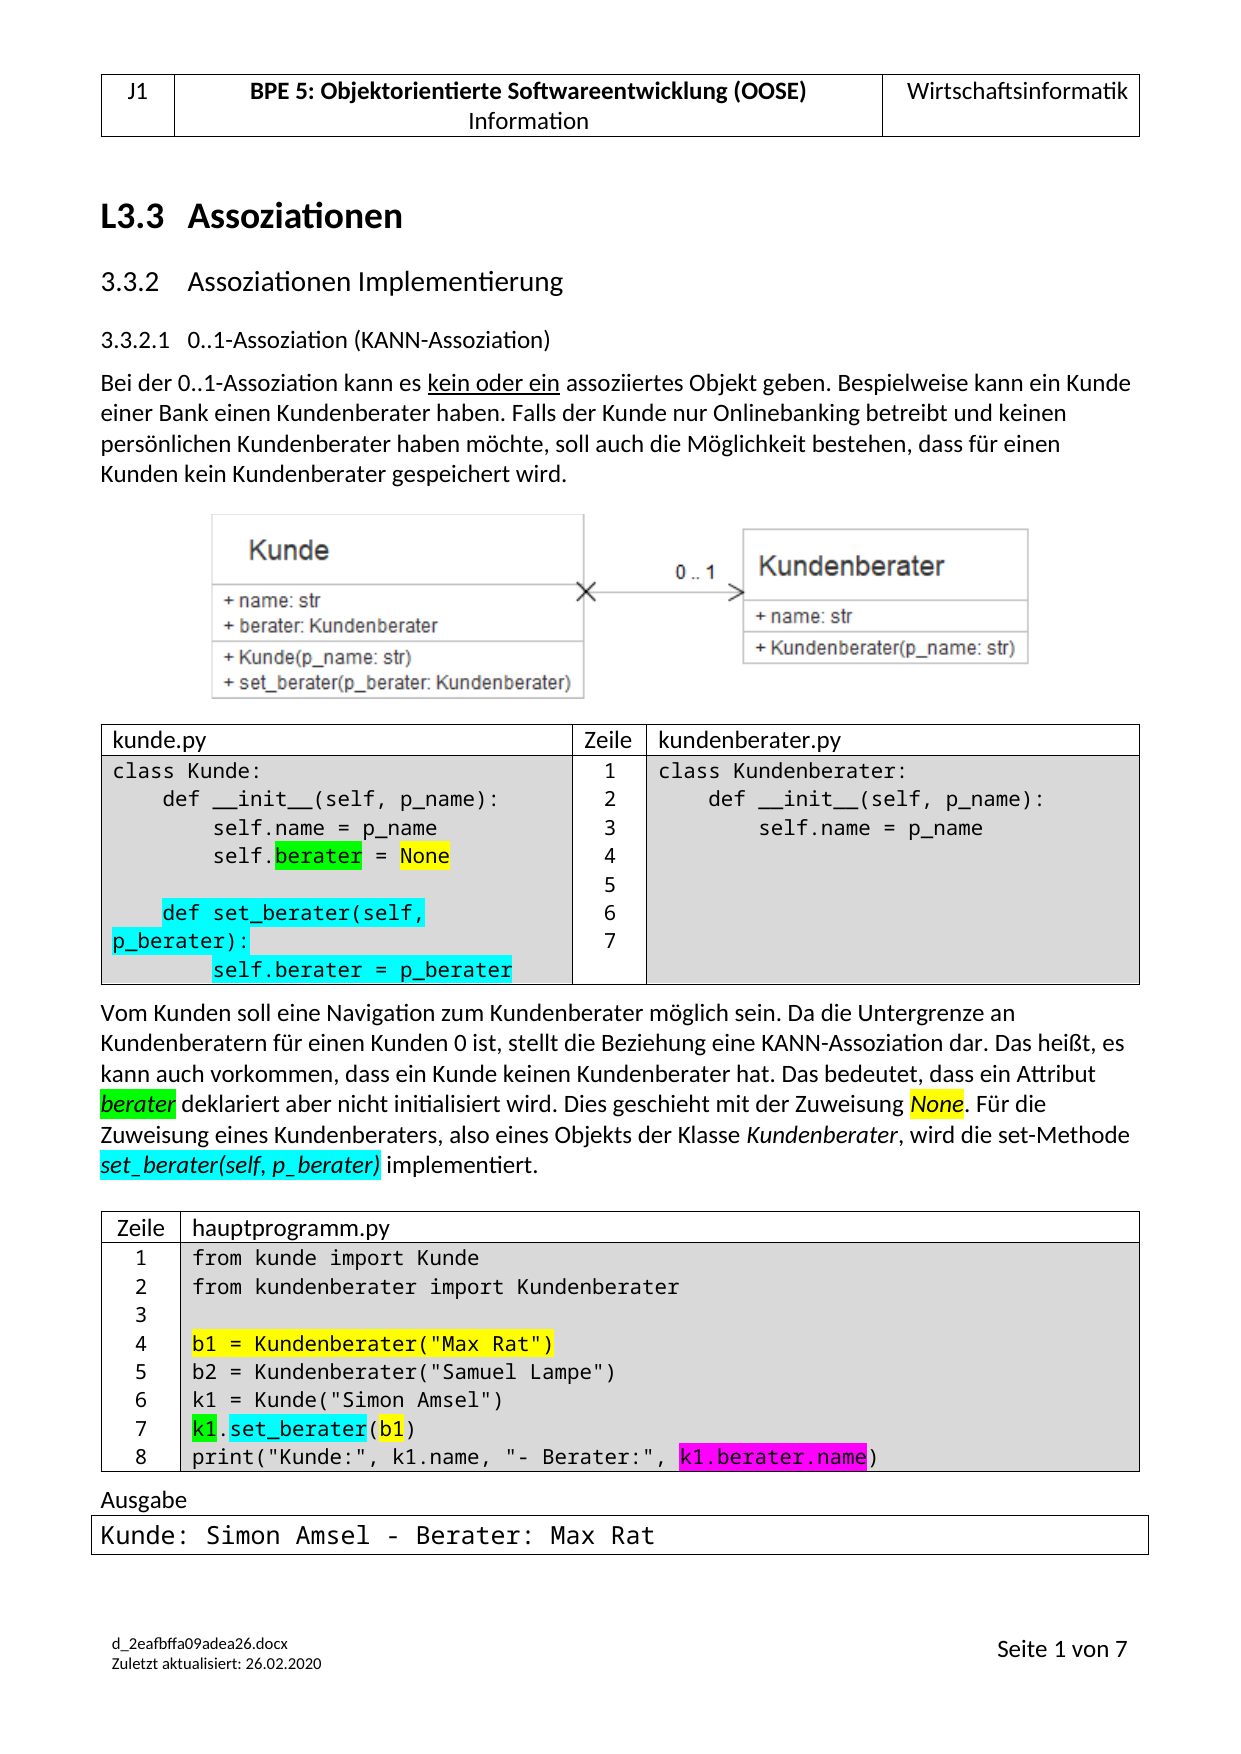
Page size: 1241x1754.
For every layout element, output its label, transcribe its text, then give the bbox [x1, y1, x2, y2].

text Ausgabe [100, 1484, 1140, 1515]
table_cell class Kunde: def __init__(self, p_name): self.name = p_name self.berater = None def set_berater(self, p_berater): self.berater = p_berater [102, 756, 572, 983]
text Kunde: Simon Amsel - Berater: Max Rat [92, 1516, 1148, 1554]
subtitle 0..1-Assoziation (KANN-Assoziation) [100, 324, 1140, 354]
table_header Zeile [102, 1212, 180, 1242]
table_header kundenberater.py [647, 725, 1139, 755]
text Bei der 0..1-Assoziation kann es kein oder ein assoziiertes Objekt geben. Bespielweise kann ein Kunde einer Bank einen Kundenberater haben. Falls der Kunde nur Onlinebanking betreibt und keinen persönlichen Kundenberater haben möchte, soll auch die Möglichkeit bestehen, dass für einen Kunden kein Kundenberater gespeichert wird. [100, 367, 1140, 489]
subtitle Assoziationen Implementierung [100, 263, 1140, 299]
table_cell from kunde import Kunde from kundenberater import Kundenberater b1 = Kundenberater("Max Rat") b2 = Kundenberater("Samuel Lampe") k1 = Kunde("Simon Amsel") k1.set_berater(b1) print("Kunde:", k1.name, "- Berater:", k1.berater.name) [181, 1243, 1139, 1471]
picture [211, 514, 1029, 699]
table_header Zeile [573, 725, 646, 755]
table_cell 1 2 3 4 5 6 7 8 [102, 1243, 180, 1471]
subtitle Assoziationen [100, 192, 1140, 238]
text Vom Kunden soll eine Navigation zum Kundenberater möglich sein. Da die Untergrenze an Kundenberatern für einen Kunden 0 ist, stellt die Beziehung eine KANN-Assoziation dar. Das heißt, es kann auch vorkommen, dass ein Kunde keinen Kundenberater hat. Das bedeutet, dass ein Attribut berater deklariert aber nicht initialisiert wird. Dies geschieht mit der Zuweisung None. Für die Zuweisung eines Kundenberaters, also eines Objekts der Klasse Kundenberater, wird die set-Methode set_berater(self, p_berater) implementiert. [100, 997, 1140, 1180]
table_cell 1 2 3 4 5 6 7 [573, 756, 646, 983]
table_header hauptprogramm.py [181, 1212, 1139, 1242]
table_cell class Kundenberater: def __init__(self, p_name): self.name = p_name [647, 756, 1139, 983]
table_header kunde.py [102, 725, 572, 755]
